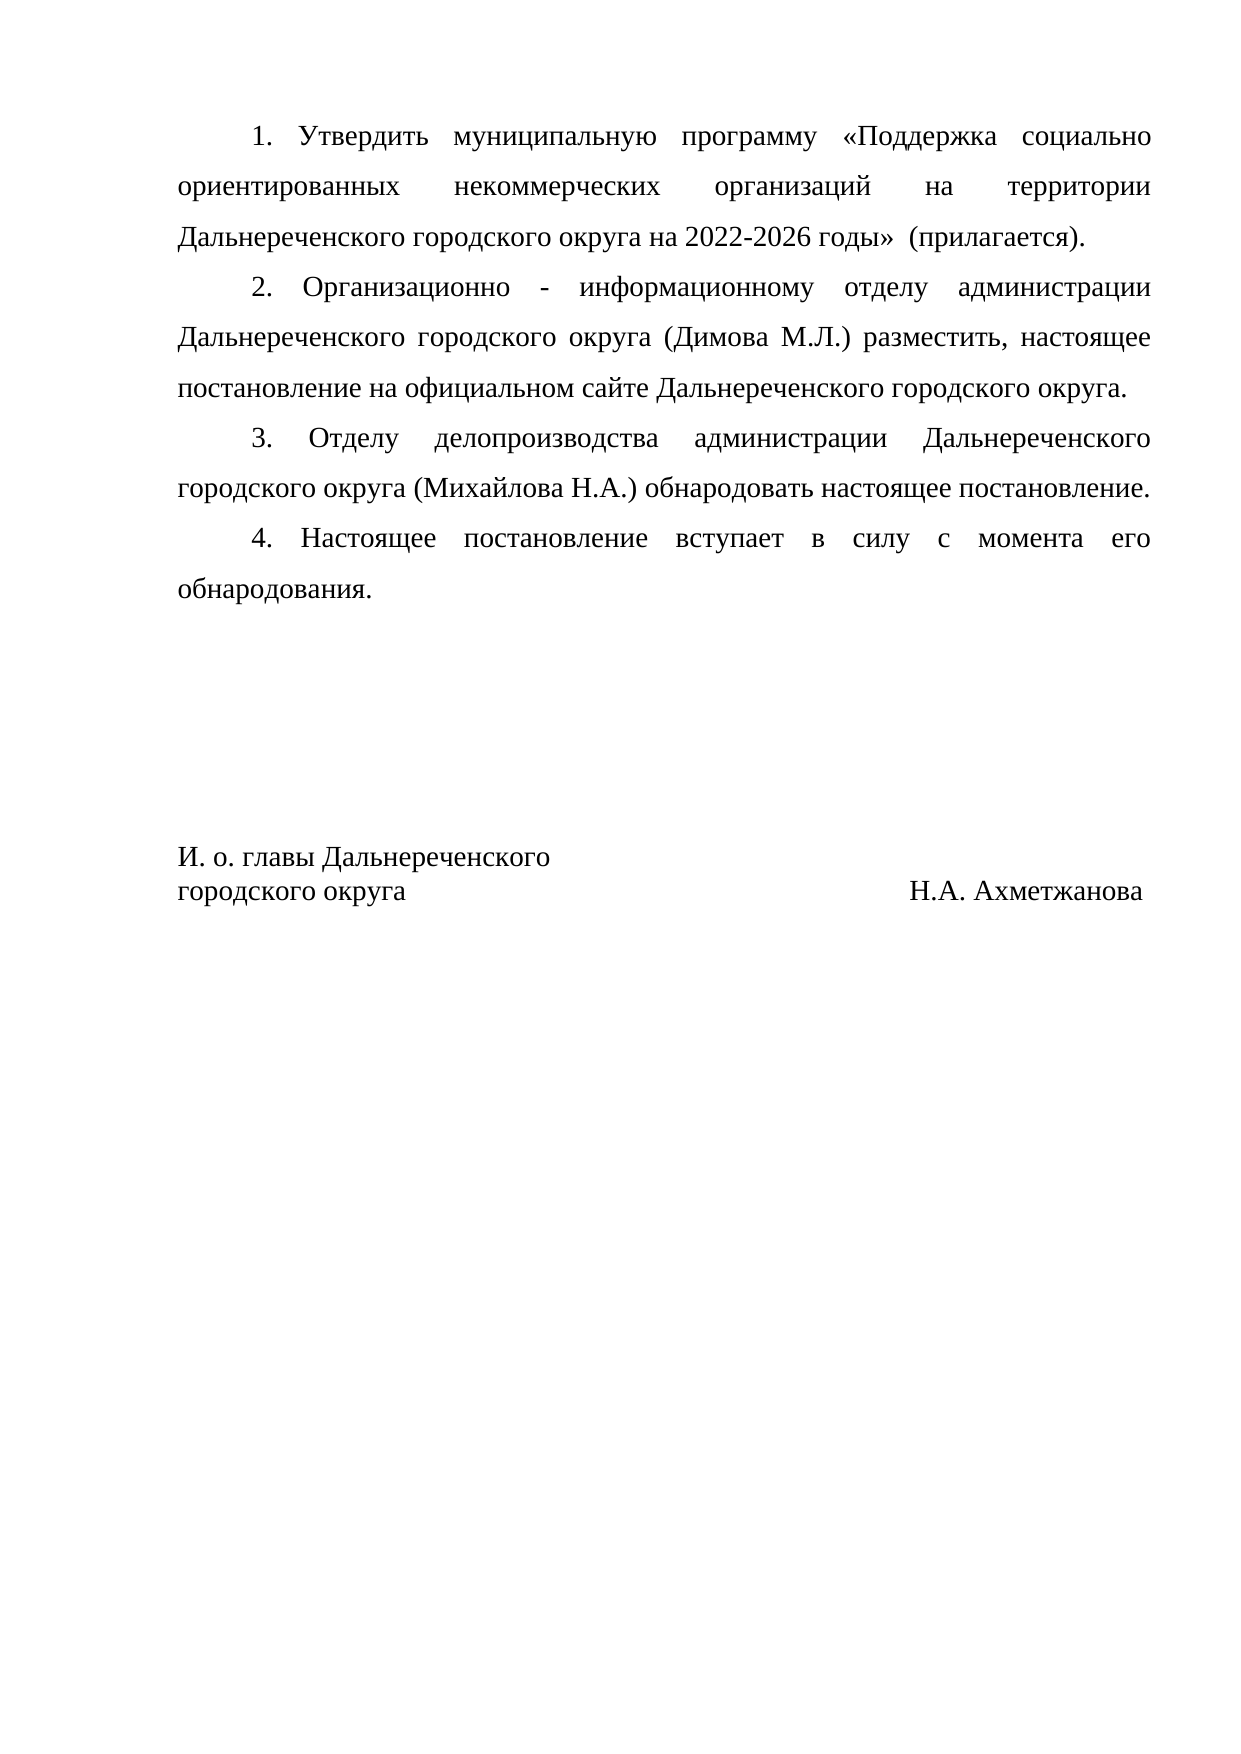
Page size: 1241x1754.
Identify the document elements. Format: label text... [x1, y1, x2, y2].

text 4. Настоящее постановление вступает в силу с момента его обнародования. [177, 521, 1152, 604]
text городского округа Н.А. Ахметжанова [177, 873, 1152, 906]
text 2. Организационно - информационному отделу администрации Дальнереченского городского округа (Димова М.Л.) разместить, настоящее постановление на официальном сайте Дальнереченского городского округа. [177, 269, 1152, 403]
title 1. Утвердить муниципальную программу «Поддержка социально ориентированных некоммерческих организаций на территории Дальнереченского городского округа на 2022-2026 годы» (прилагается). [177, 118, 1152, 252]
text И. о. главы Дальнереченского [177, 839, 1152, 873]
text 3. Отделу делопроизводства администрации Дальнереченского городского округа (Михайлова Н.А.) обнародовать настоящее постановление. [177, 420, 1152, 504]
